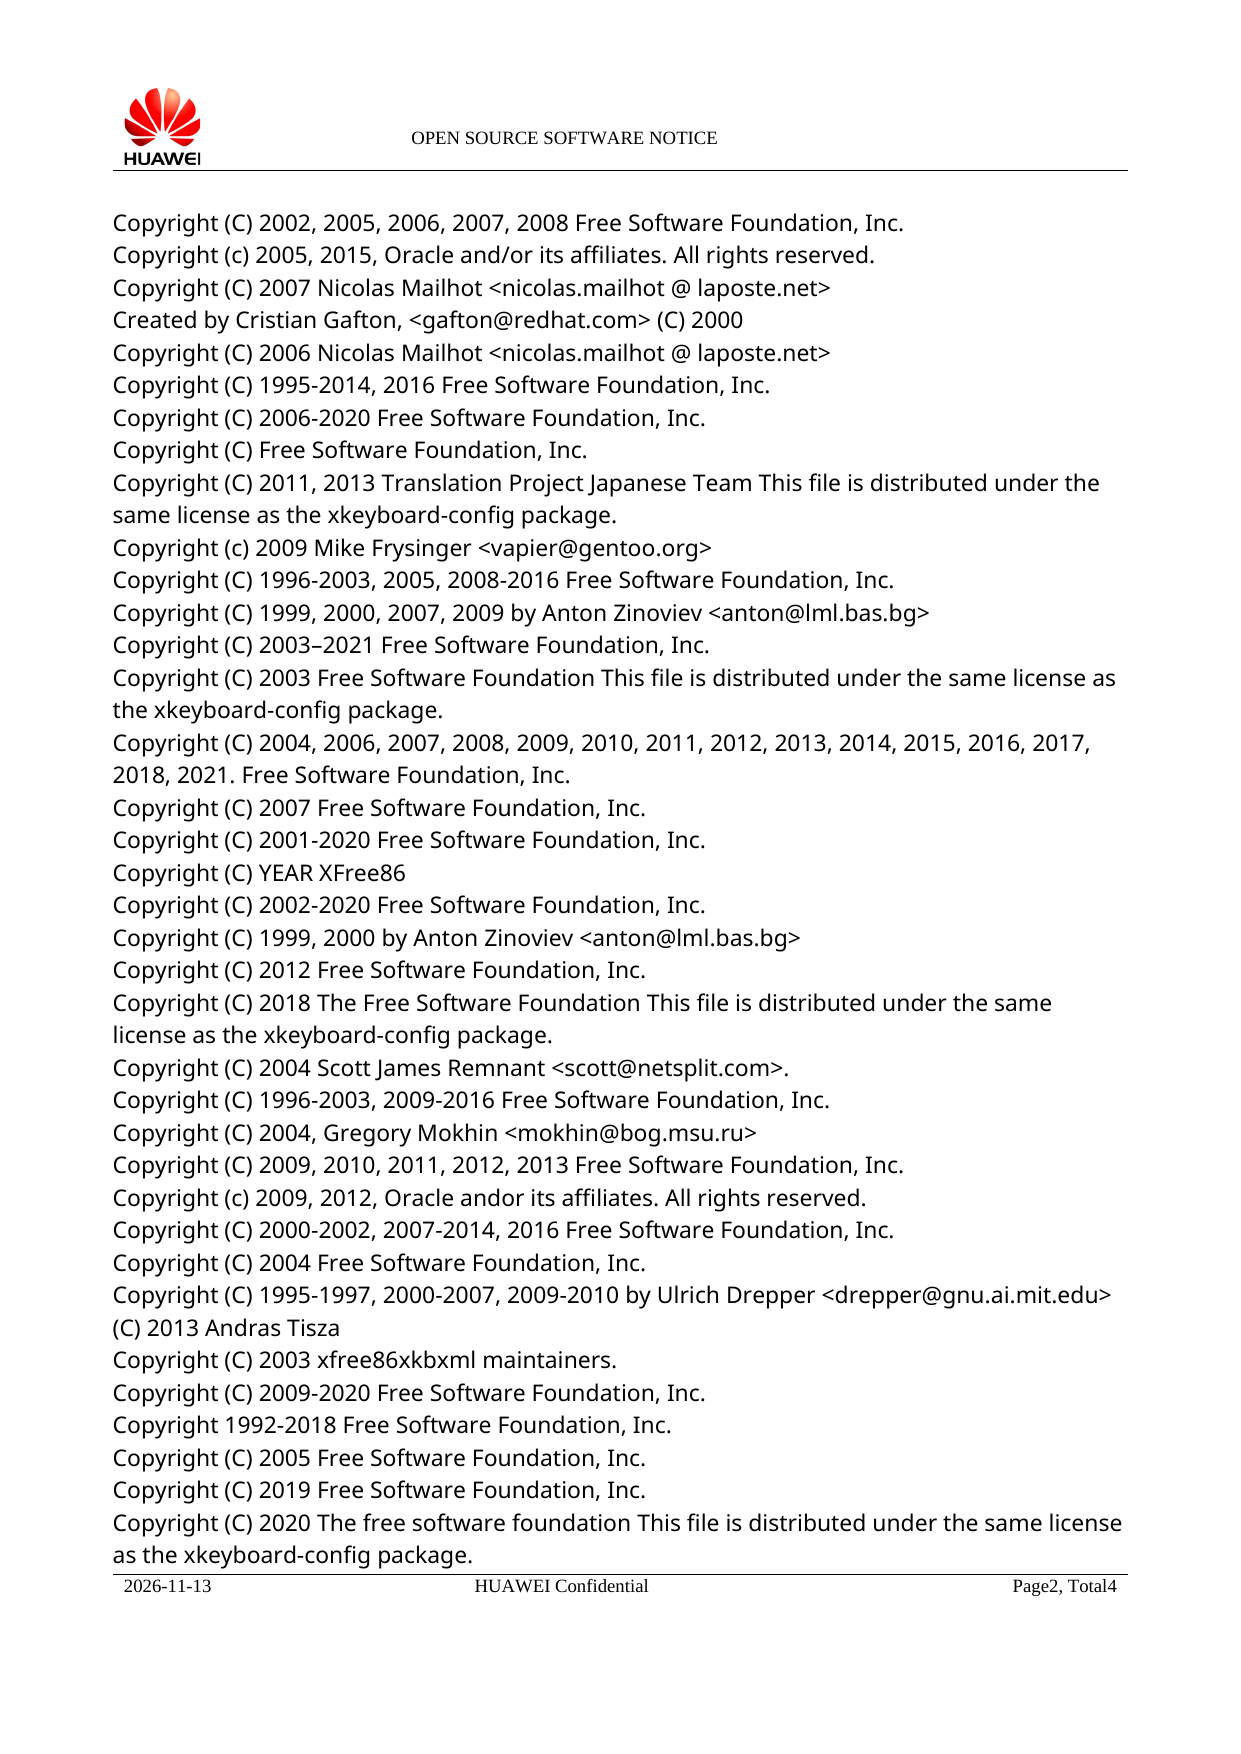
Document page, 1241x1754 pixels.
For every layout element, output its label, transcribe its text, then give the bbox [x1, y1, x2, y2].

picture [124, 88, 201, 165]
